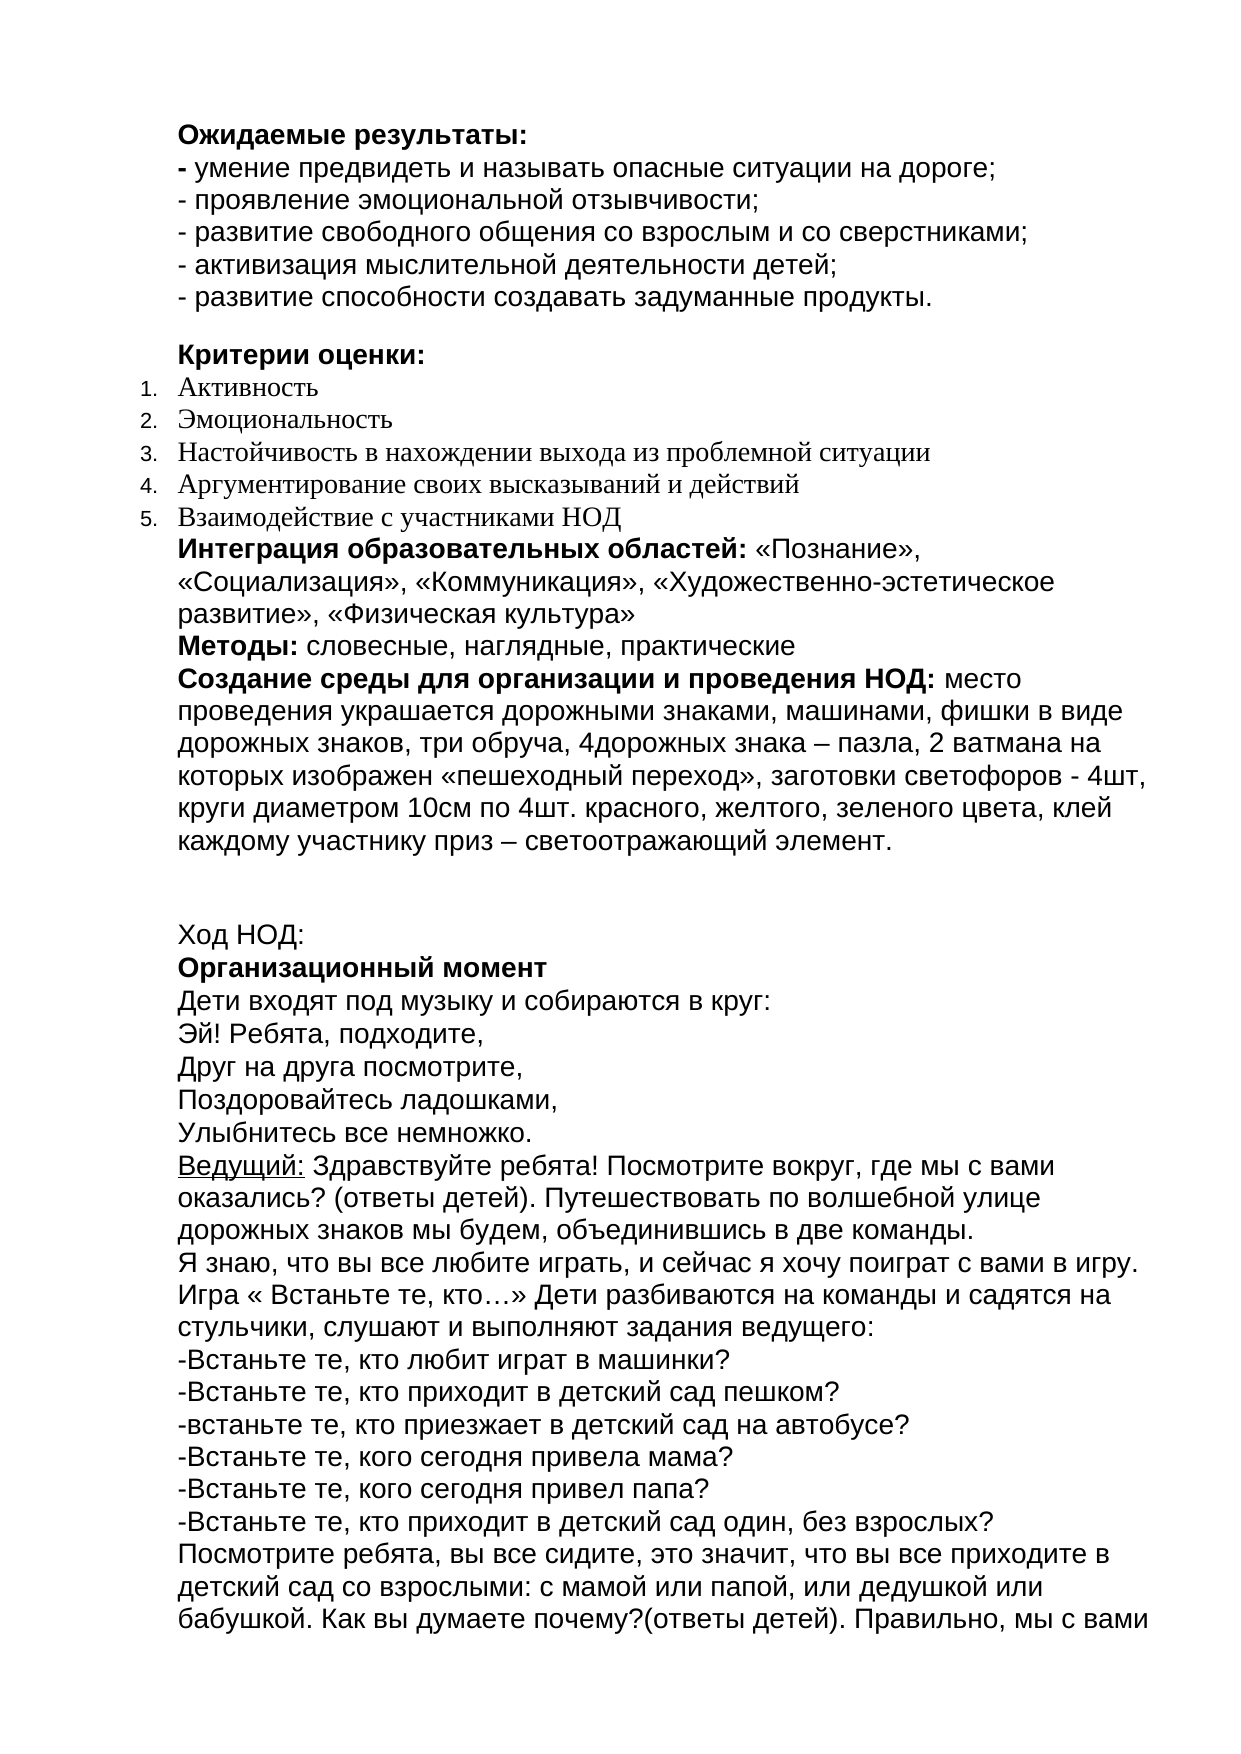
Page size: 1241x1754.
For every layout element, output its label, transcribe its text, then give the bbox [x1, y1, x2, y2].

text -Встаньте те, кто приходит в детский сад пешком? [177, 1375, 1152, 1408]
text -Встаньте те, кто приходит в детский сад один, без взрослых? [177, 1505, 1152, 1537]
text Эй! Ребята, подходите, [177, 1016, 1152, 1049]
list Аргументирование своих высказываний и действий [140, 467, 1152, 500]
text Организационный момент [177, 950, 1152, 983]
text Ход НОД: [177, 917, 1152, 950]
text Ожидаемые результаты: [177, 118, 1152, 151]
text Друг на друга посмотрите, [177, 1049, 1152, 1082]
text - проявление эмоциональной отзывчивости; [177, 183, 1152, 215]
text Ведущий: Здравствуйте ребята! Посмотрите вокруг, где мы с вами оказались? (ответы детей). Путешествовать по волшебной улице дорожных знаков мы будем, объединившись в две команды. [177, 1148, 1152, 1246]
list Настойчивость в нахождении выхода из проблемной ситуации [140, 435, 1152, 467]
text Критерии оценки: [177, 338, 1152, 370]
text Я знаю, что вы все любите играть, и сейчас я хочу поиграт с вами в игру. Игра « Встаньте те, кто…» Дети разбиваются на команды и садятся на стульчики, слушают и выполняют задания ведущего: [177, 1246, 1152, 1343]
text Создание среды для организации и проведения НОД: место проведения украшается дорожными знаками, машинами, фишки в виде дорожных знаков, три обруча, 4дорожных знака – пазла, 2 ватмана на которых изображен «пешеходный переход», заготовки светофоров - 4шт, круги диаметром 10см по 4шт. красного, желтого, зеленого цвета, клей каждому участнику приз – светоотражающий элемент. [177, 662, 1152, 856]
text Интеграция образовательных областей: «Познание», «Социализация», «Коммуникация», «Художественно-эстетическое развитие», «Физическая культура» [177, 532, 1152, 629]
list Взаимодействие с участниками НОД [140, 500, 1152, 532]
text - развитие способности создавать задуманные продукты. [177, 280, 1152, 312]
text - умение предвидеть и называть опасные ситуации на дороге; [177, 151, 1152, 183]
text - активизация мыслительной деятельности детей; [177, 248, 1152, 280]
text -Встаньте те, кого сегодня привела мама? [177, 1440, 1152, 1472]
text Методы: словесные, наглядные, практические [177, 629, 1152, 662]
text Поздоровайтесь ладошками, [177, 1082, 1152, 1115]
text - развитие свободного общения со взрослым и со сверстниками; [177, 215, 1152, 248]
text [177, 1537, 1152, 1634]
text -Встаньте те, кто любит играт в машинки? [177, 1343, 1152, 1375]
list Активность [140, 370, 1152, 402]
text Улыбнитесь все немножко. [177, 1115, 1152, 1148]
text Дети входят под музыку и собираются в круг: [177, 983, 1152, 1016]
text -Встаньте те, кого сегодня привел папа? [177, 1472, 1152, 1505]
text -встаньте те, кто приезжает в детский сад на автобусе? [177, 1408, 1152, 1440]
list Эмоциональность [140, 402, 1152, 435]
